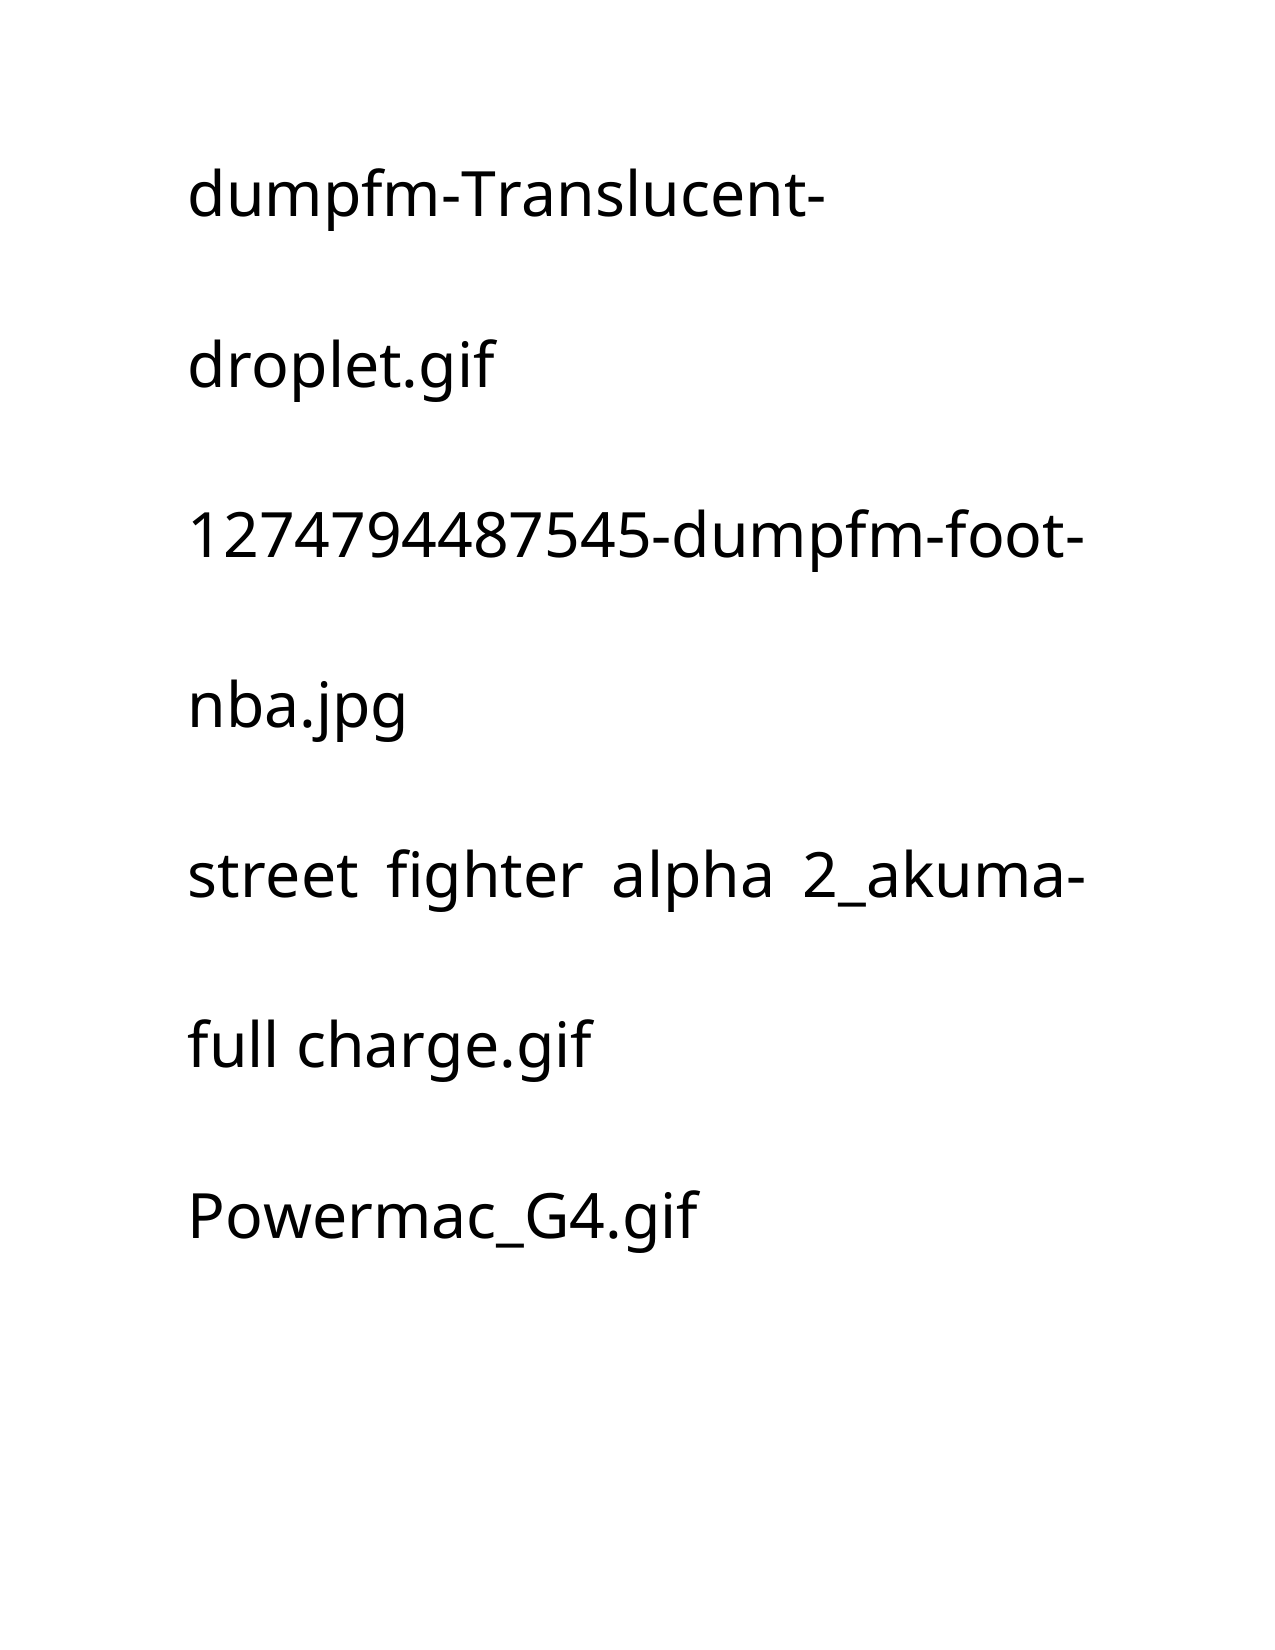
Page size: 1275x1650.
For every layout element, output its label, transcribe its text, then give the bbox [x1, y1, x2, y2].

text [187, 150, 1087, 405]
text street fighter alpha 2_akuma-full charge.gif [187, 831, 1087, 1086]
text 1274794487545-dumpfm-foot-nba.jpg [187, 490, 1087, 746]
text Powermac_G4.gif [187, 1171, 1087, 1256]
